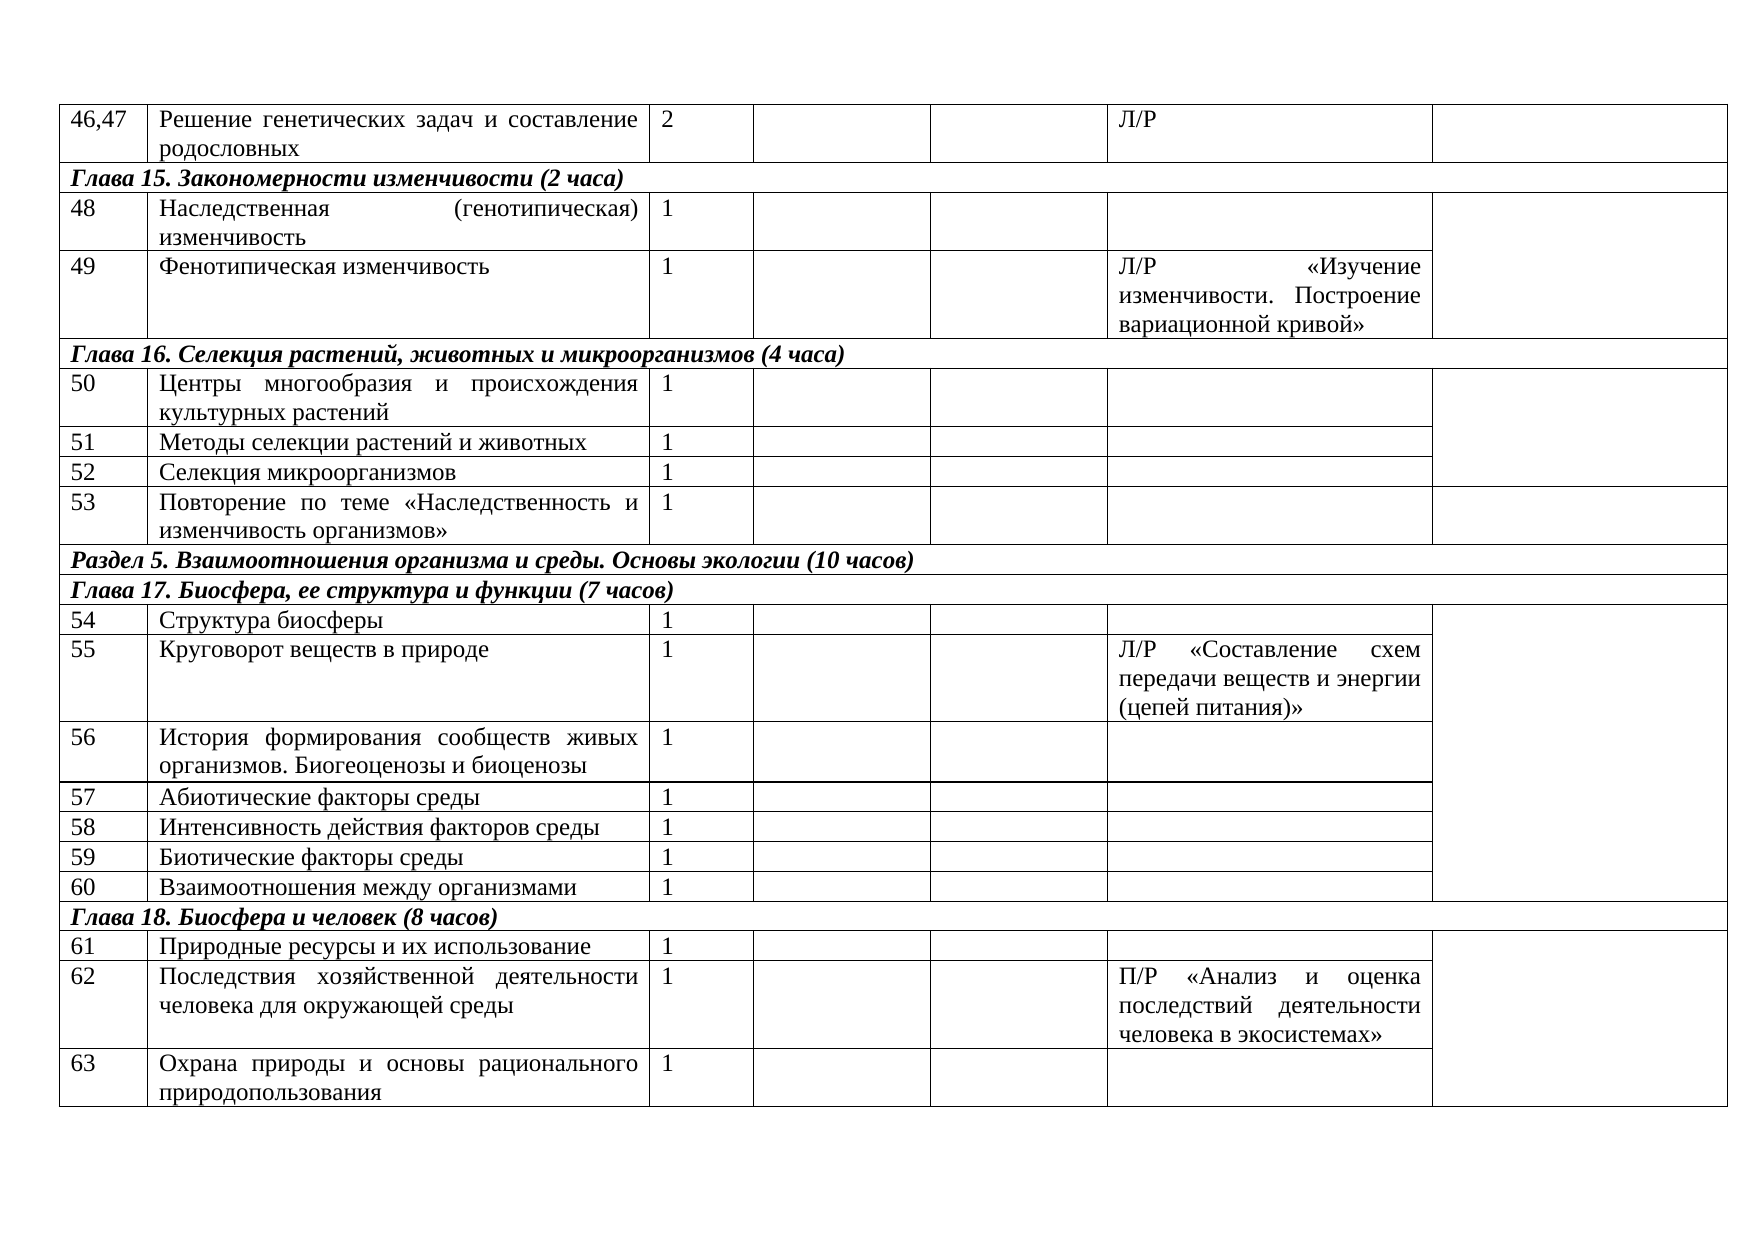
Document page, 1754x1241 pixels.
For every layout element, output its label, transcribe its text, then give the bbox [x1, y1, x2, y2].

table_cell [931, 931, 1107, 960]
table_cell Охрана природы и основы рационального природопользования [148, 1049, 649, 1106]
table_cell [754, 427, 930, 456]
table_cell 1 [650, 783, 753, 811]
table_cell [1433, 605, 1727, 901]
table_cell [1108, 193, 1432, 250]
table_cell [931, 605, 1107, 633]
table_cell Глава 16. Селекция растений, животных и микроорганизмов (4 часа) [60, 339, 1727, 367]
table_cell [931, 872, 1107, 901]
table_cell 48 [60, 193, 147, 250]
table_cell [1108, 605, 1432, 633]
table_cell 59 [60, 842, 147, 871]
table_cell 54 [60, 605, 147, 633]
table_cell [931, 457, 1107, 486]
table_cell [754, 931, 930, 960]
table_cell [1433, 931, 1727, 1106]
table_cell 1 [650, 369, 753, 426]
table_cell [754, 783, 930, 811]
table_cell 57 [60, 783, 147, 811]
table_cell [931, 635, 1107, 721]
table_cell [754, 1049, 930, 1106]
table_cell 1 [650, 812, 753, 841]
table_cell Л/Р [1108, 105, 1432, 162]
table_cell Абиотические факторы среды [148, 783, 649, 811]
table_cell Методы селекции растений и животных [148, 427, 649, 456]
table_cell Структура биосферы [148, 605, 649, 633]
table_cell [754, 369, 930, 426]
table_cell [754, 251, 930, 338]
table_cell Взаимоотношения между организмами [148, 872, 649, 901]
table_cell [931, 812, 1107, 841]
table_cell 46,47 [60, 105, 147, 162]
table_cell 1 [650, 193, 753, 250]
table_cell Селекция микроорганизмов [148, 457, 649, 486]
table_cell [1108, 872, 1432, 901]
table_cell Биотические факторы среды [148, 842, 649, 871]
table_cell [754, 842, 930, 871]
table_cell [931, 369, 1107, 426]
table_cell 58 [60, 812, 147, 841]
table_cell [1108, 457, 1432, 486]
table_cell 1 [650, 635, 753, 721]
table_cell Л/Р «Составление схем передачи веществ и энергии (цепей питания)» [1108, 635, 1432, 721]
table_cell Глава 15. Закономерности изменчивости (2 часа) [60, 163, 1727, 192]
table_cell [931, 487, 1107, 544]
table_cell [1433, 193, 1727, 338]
table_cell [754, 812, 930, 841]
table_cell [1108, 1049, 1432, 1106]
table_cell Л/Р «Изучение изменчивости. Построение вариационной кривой» [1108, 251, 1432, 338]
table_cell 60 [60, 872, 147, 901]
table_cell Фенотипическая изменчивость [148, 251, 649, 338]
table_cell [931, 842, 1107, 871]
table_cell [931, 193, 1107, 250]
table_cell Последствия хозяйственной деятельности человека для окружающей среды [148, 961, 649, 1047]
table_cell [1108, 931, 1432, 960]
table_cell [1433, 369, 1727, 486]
table_cell [1108, 369, 1432, 426]
table_cell [1108, 783, 1432, 811]
table_cell [931, 251, 1107, 338]
table_cell [754, 105, 930, 162]
table_cell [1108, 722, 1432, 781]
table_cell 1 [650, 722, 753, 781]
table_cell Повторение по теме «Наследственность и изменчивость организмов» [148, 487, 649, 544]
table_cell [1433, 487, 1727, 544]
table_cell 50 [60, 369, 147, 426]
table_cell [754, 605, 930, 633]
table_cell Наследственная (генотипическая) изменчивость [148, 193, 649, 250]
table_cell 49 [60, 251, 147, 338]
table_cell П/Р «Анализ и оценка последствий деятельности человека в экосистемах» [1108, 961, 1432, 1047]
table_cell 63 [60, 1049, 147, 1106]
table_cell [754, 635, 930, 721]
table_cell Природные ресурсы и их использование [148, 931, 649, 960]
table_cell Раздел 5. Взаимоотношения организма и среды. Основы экологии (10 часов) [60, 545, 1727, 574]
table_cell [754, 872, 930, 901]
table_cell Интенсивность действия факторов среды [148, 812, 649, 841]
table_cell Глава 17. Биосфера, ее структура и функции (7 часов) [60, 575, 1727, 604]
table_cell 52 [60, 457, 147, 486]
table_cell Центры многообразия и происхождения культурных растений [148, 369, 649, 426]
table_cell История формирования сообществ живых организмов. Биогеоценозы и биоценозы [148, 722, 649, 781]
table_cell [931, 783, 1107, 811]
table_cell 1 [650, 427, 753, 456]
table_cell [1108, 842, 1432, 871]
table_cell 1 [650, 931, 753, 960]
table_cell 1 [650, 842, 753, 871]
table_cell [754, 193, 930, 250]
table_cell [1108, 812, 1432, 841]
table_cell 55 [60, 635, 147, 721]
table_cell [931, 1049, 1107, 1106]
table_cell 62 [60, 961, 147, 1047]
table_cell [754, 457, 930, 486]
table_cell [1108, 427, 1432, 456]
table_cell 1 [650, 872, 753, 901]
table_cell 1 [650, 961, 753, 1047]
table_cell Решение генетических задач и составление родословных [148, 105, 649, 162]
table_cell Круговорот веществ в природе [148, 635, 649, 721]
table_cell 1 [650, 457, 753, 486]
table_cell 56 [60, 722, 147, 781]
table_cell [754, 487, 930, 544]
table_cell 1 [650, 1049, 753, 1106]
table_cell 1 [650, 605, 753, 633]
table_cell Глава 18. Биосфера и человек (8 часов) [60, 902, 1727, 930]
table_cell 2 [650, 105, 753, 162]
table_cell 53 [60, 487, 147, 544]
table_cell [931, 427, 1107, 456]
table_cell [931, 722, 1107, 781]
table_cell [754, 722, 930, 781]
table_cell [1108, 487, 1432, 544]
table_cell [931, 105, 1107, 162]
table_cell 1 [650, 251, 753, 338]
table_cell [931, 961, 1107, 1047]
table_cell 1 [650, 487, 753, 544]
table_cell 51 [60, 427, 147, 456]
table_cell [754, 961, 930, 1047]
table_cell 61 [60, 931, 147, 960]
